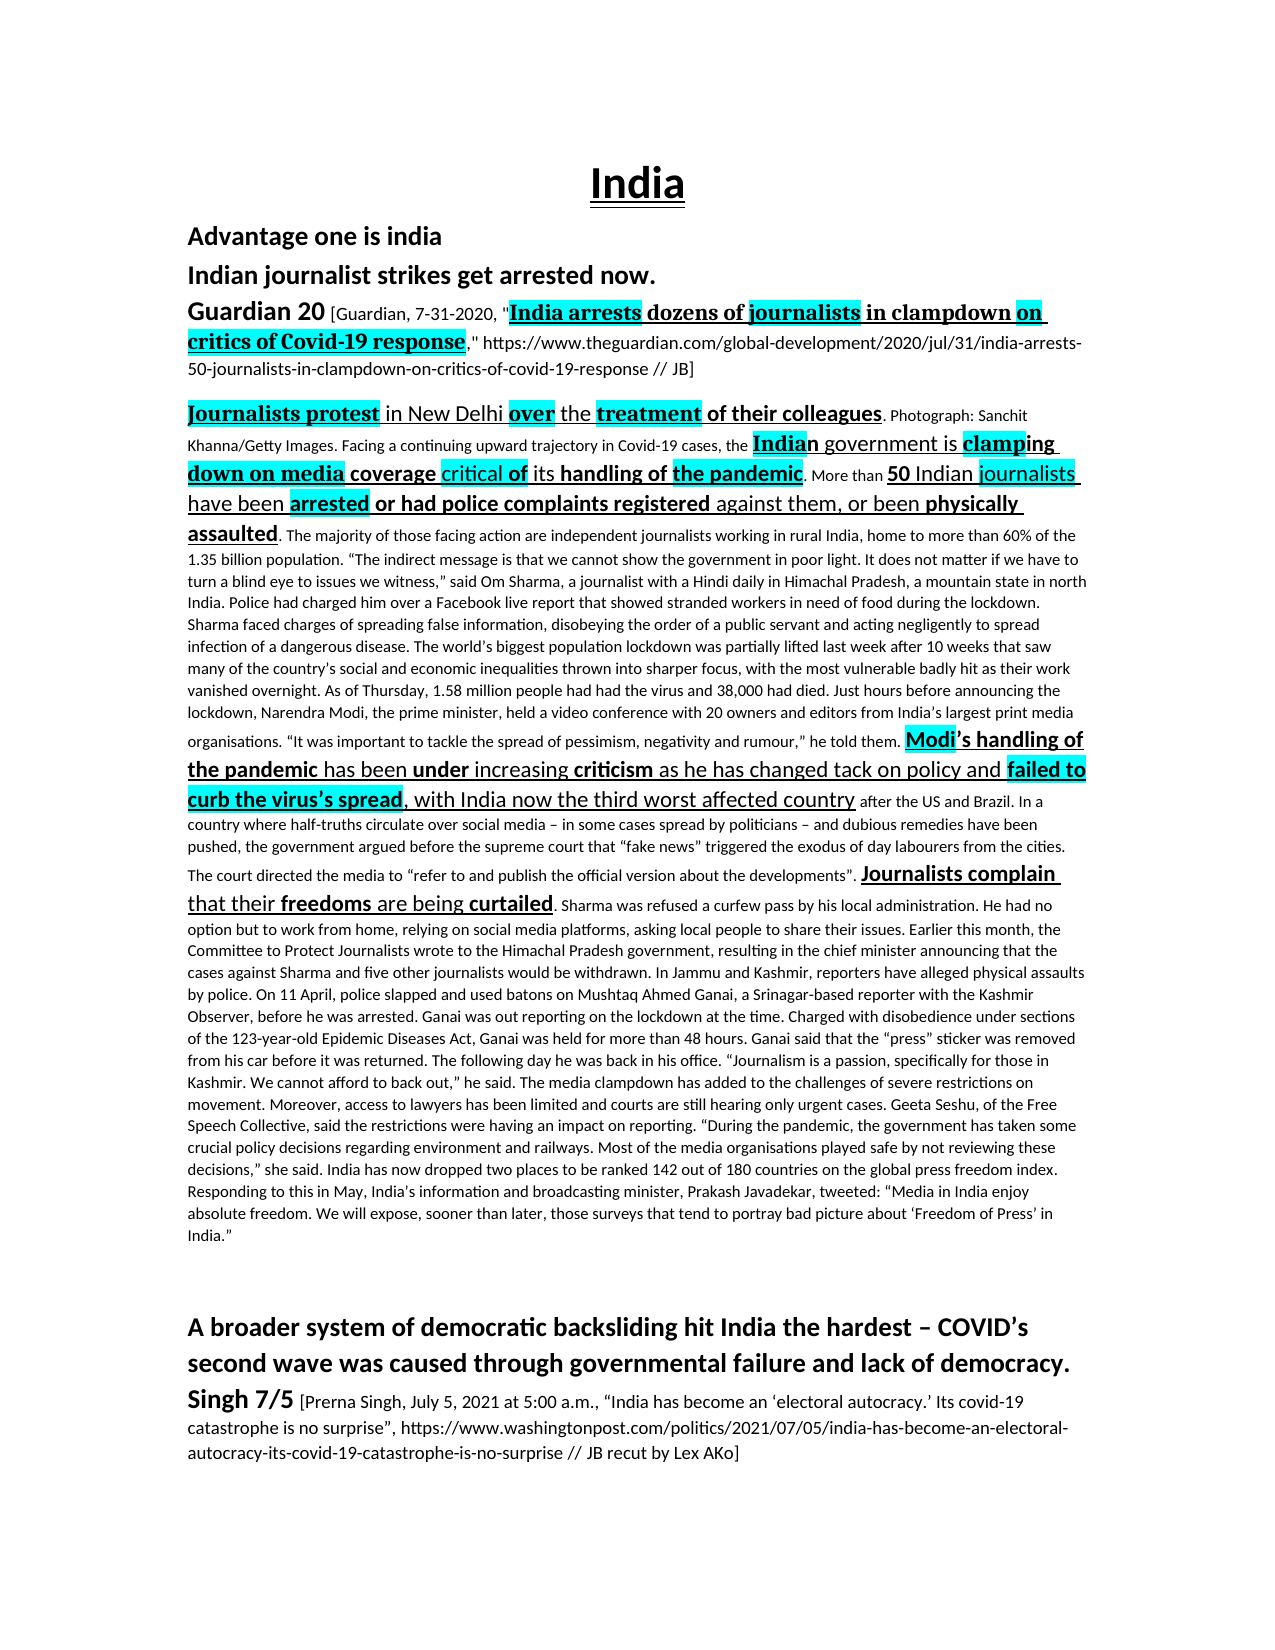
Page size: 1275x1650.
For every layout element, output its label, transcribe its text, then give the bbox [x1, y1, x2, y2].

subtitle A broader system of democratic backsliding hit India the hardest – COVID’s second wave was caused through governmental failure and lack of democracy. [187, 1311, 1087, 1379]
text Journalists protest in New Delhi over the treatment of their colleagues. Photograph: Sanchit Khanna/Getty Images. Facing a continuing upward trajectory in Covid-19 cases, the Indian government is clamping down on media coverage critical of its handling of the pandemic. More than 50 Indian journalists have been arrested or had police complaints registered against them, or been physically assaulted. The majority of those facing action are independent journalists working in rural India, home to more than 60% of the 1.35 billion population. “The indirect message is that we cannot show the government in poor light. It does not matter if we have to turn a blind eye to issues we witness,” said Om Sharma, a journalist with a Hindi daily in Himachal Pradesh, a mountain state in north India. Police had charged him over a Facebook live report that showed stranded workers in need of food during the lockdown. Sharma faced charges of spreading false information, disobeying the order of a public servant and acting negligently to spread infection of a dangerous disease. The world’s biggest population lockdown was partially lifted last week after 10 weeks that saw many of the country’s social and economic inequalities thrown into sharper focus, with the most vulnerable badly hit as their work vanished overnight. As of Thursday, 1.58 million people had had the virus and 38,000 had died. Just hours before announcing the lockdown, Narendra Modi, the prime minister, held a video conference with 20 owners and editors from India’s largest print media organisations. “It was important to tackle the spread of pessimism, negativity and rumour,” he told them. Modi’s handling of the pandemic has been under increasing criticism as he has changed tack on policy and failed to curb the virus’s spread, with India now the third worst affected country after the US and Brazil. In a country where half-truths circulate over social media – in some cases spread by politicians – and dubious remedies have been pushed, the government argued before the supreme court that “fake news” triggered the exodus of day labourers from the cities. The court directed the media to “refer to and publish the official version about the developments”. Journalists complain that their freedoms are being curtailed. Sharma was refused a curfew pass by his local administration. He had no option but to work from home, relying on social media platforms, asking local people to share their issues. Earlier this month, the Committee to Protect Journalists wrote to the Himachal Pradesh government, resulting in the chief minister announcing that the cases against Sharma and five other journalists would be withdrawn. In Jammu and Kashmir, reporters have alleged physical assaults by police. On 11 April, police slapped and used batons on Mushtaq Ahmed Ganai, a Srinagar-based reporter with the Kashmir Observer, before he was arrested. Ganai was out reporting on the lockdown at the time. Charged with disobedience under sections of the 123-year-old Epidemic Diseases Act, Ganai was held for more than 48 hours. Ganai said that the “press” sticker was removed from his car before it was returned. The following day he was back in his office. “Journalism is a passion, specifically for those in Kashmir. We cannot afford to back out,” he said. The media clampdown has added to the challenges of severe restrictions on movement. Moreover, access to lawyers has been limited and courts are still hearing only urgent cases. Geeta Seshu, of the Free Speech Collective, said the restrictions were having an impact on reporting. “During the pandemic, the government has taken some crucial policy decisions regarding environment and railways. Most of the media organisations played safe by not reviewing these decisions,” she said. India has now dropped two places to be ranked 142 out of 180 countries on the global press freedom index. Responding to this in May, India’s information and broadcasting minister, Prakash Javadekar, tweeted: “Media in India enjoy absolute freedom. We will expose, sooner than later, those surveys that tend to portray bad picture about ‘Freedom of Press’ in India.” [187, 399, 1087, 1245]
subtitle Advantage one is india [187, 219, 1087, 252]
text Guardian 20 [Guardian, 7-31-2020, "India arrests dozens of journalists in clampdown on critics of Covid-19 response," https://www.theguardian.com/global-development/2020/jul/31/india-arrests-50-journalists-in-clampdown-on-critics-of-covid-19-response // JB] [187, 294, 1087, 380]
subtitle India [187, 154, 1087, 210]
subtitle Indian journalist strikes get arrested now. [187, 258, 1087, 291]
text Singh 7/5 [Prerna Singh, July 5, 2021 at 5:00 a.m., “India has become an ‘electoral autocracy.’ Its covid-19 catastrophe is no surprise”, https://www.washingtonpost.com/politics/2021/07/05/india-has-become-an-electoral-autocracy-its-covid-19-catastrophe-is-no-surprise // JB recut by Lex AKo] [187, 1382, 1087, 1464]
